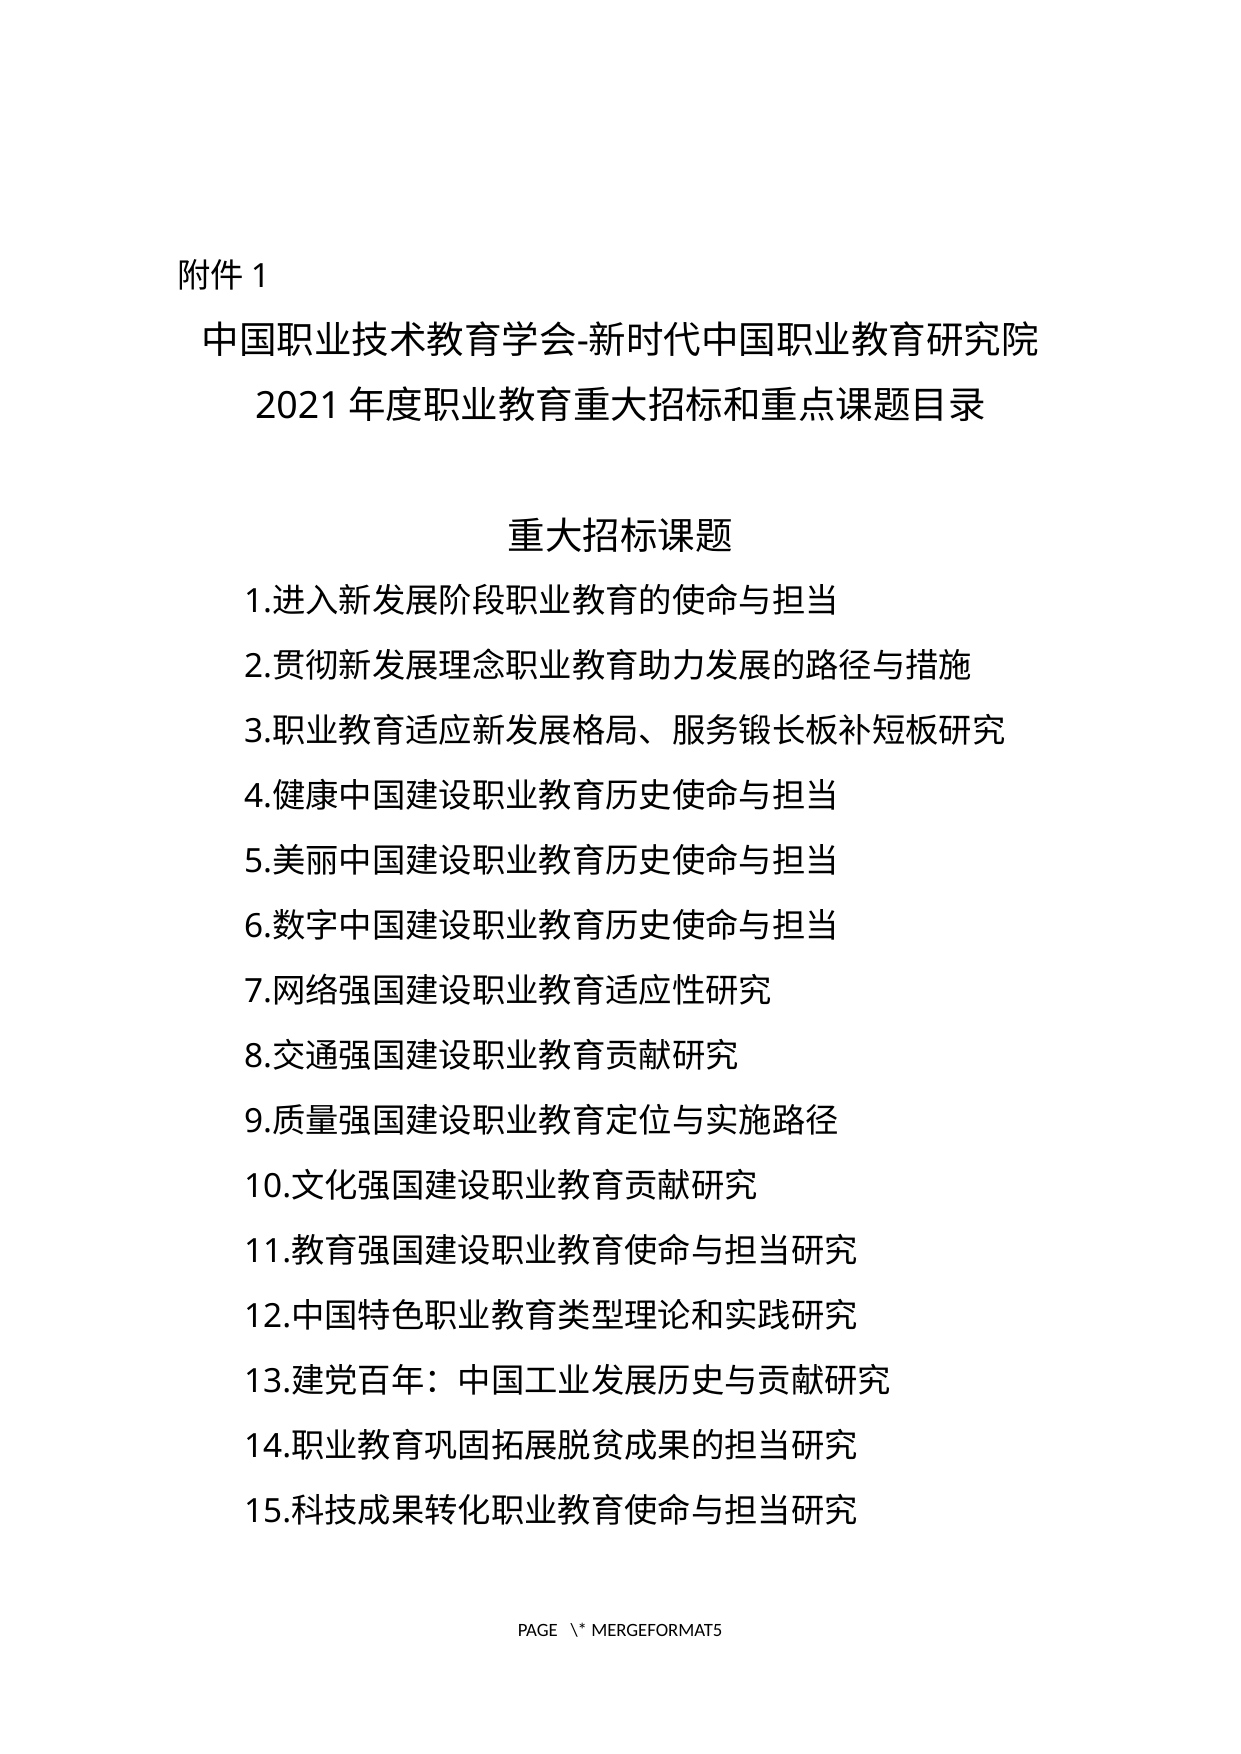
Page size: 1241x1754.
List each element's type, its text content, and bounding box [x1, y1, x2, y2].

list 13.建党百年：中国工业发展历史与贡献研究 [177, 1345, 1063, 1410]
text 附件1 [177, 240, 1063, 305]
list 1.进入新发展阶段职业教育的使命与担当 [177, 565, 1063, 630]
list 2.贯彻新发展理念职业教育助力发展的路径与措施 [177, 630, 1063, 695]
list 10.文化强国建设职业教育贡献研究 [177, 1150, 1063, 1215]
text 重大招标课题 [177, 500, 1063, 565]
list 11.教育强国建设职业教育使命与担当研究 [177, 1215, 1063, 1280]
list 7.网络强国建设职业教育适应性研究 [177, 955, 1063, 1020]
list 12.中国特色职业教育类型理论和实践研究 [177, 1280, 1063, 1345]
text 中国职业技术教育学会-新时代中国职业教育研究院 [177, 305, 1063, 370]
list 3.职业教育适应新发展格局、服务锻长板补短板研究 [177, 695, 1063, 760]
text 2021年度职业教育重大招标和重点课题目录 [177, 370, 1063, 435]
list 8.交通强国建设职业教育贡献研究 [177, 1020, 1063, 1085]
list 5.美丽中国建设职业教育历史使命与担当 [177, 825, 1063, 890]
list 4.健康中国建设职业教育历史使命与担当 [177, 760, 1063, 825]
list 9.质量强国建设职业教育定位与实施路径 [177, 1085, 1063, 1150]
list 6.数字中国建设职业教育历史使命与担当 [177, 890, 1063, 955]
list 15.科技成果转化职业教育使命与担当研究 [177, 1475, 1063, 1540]
list 14.职业教育巩固拓展脱贫成果的担当研究 [177, 1410, 1063, 1475]
